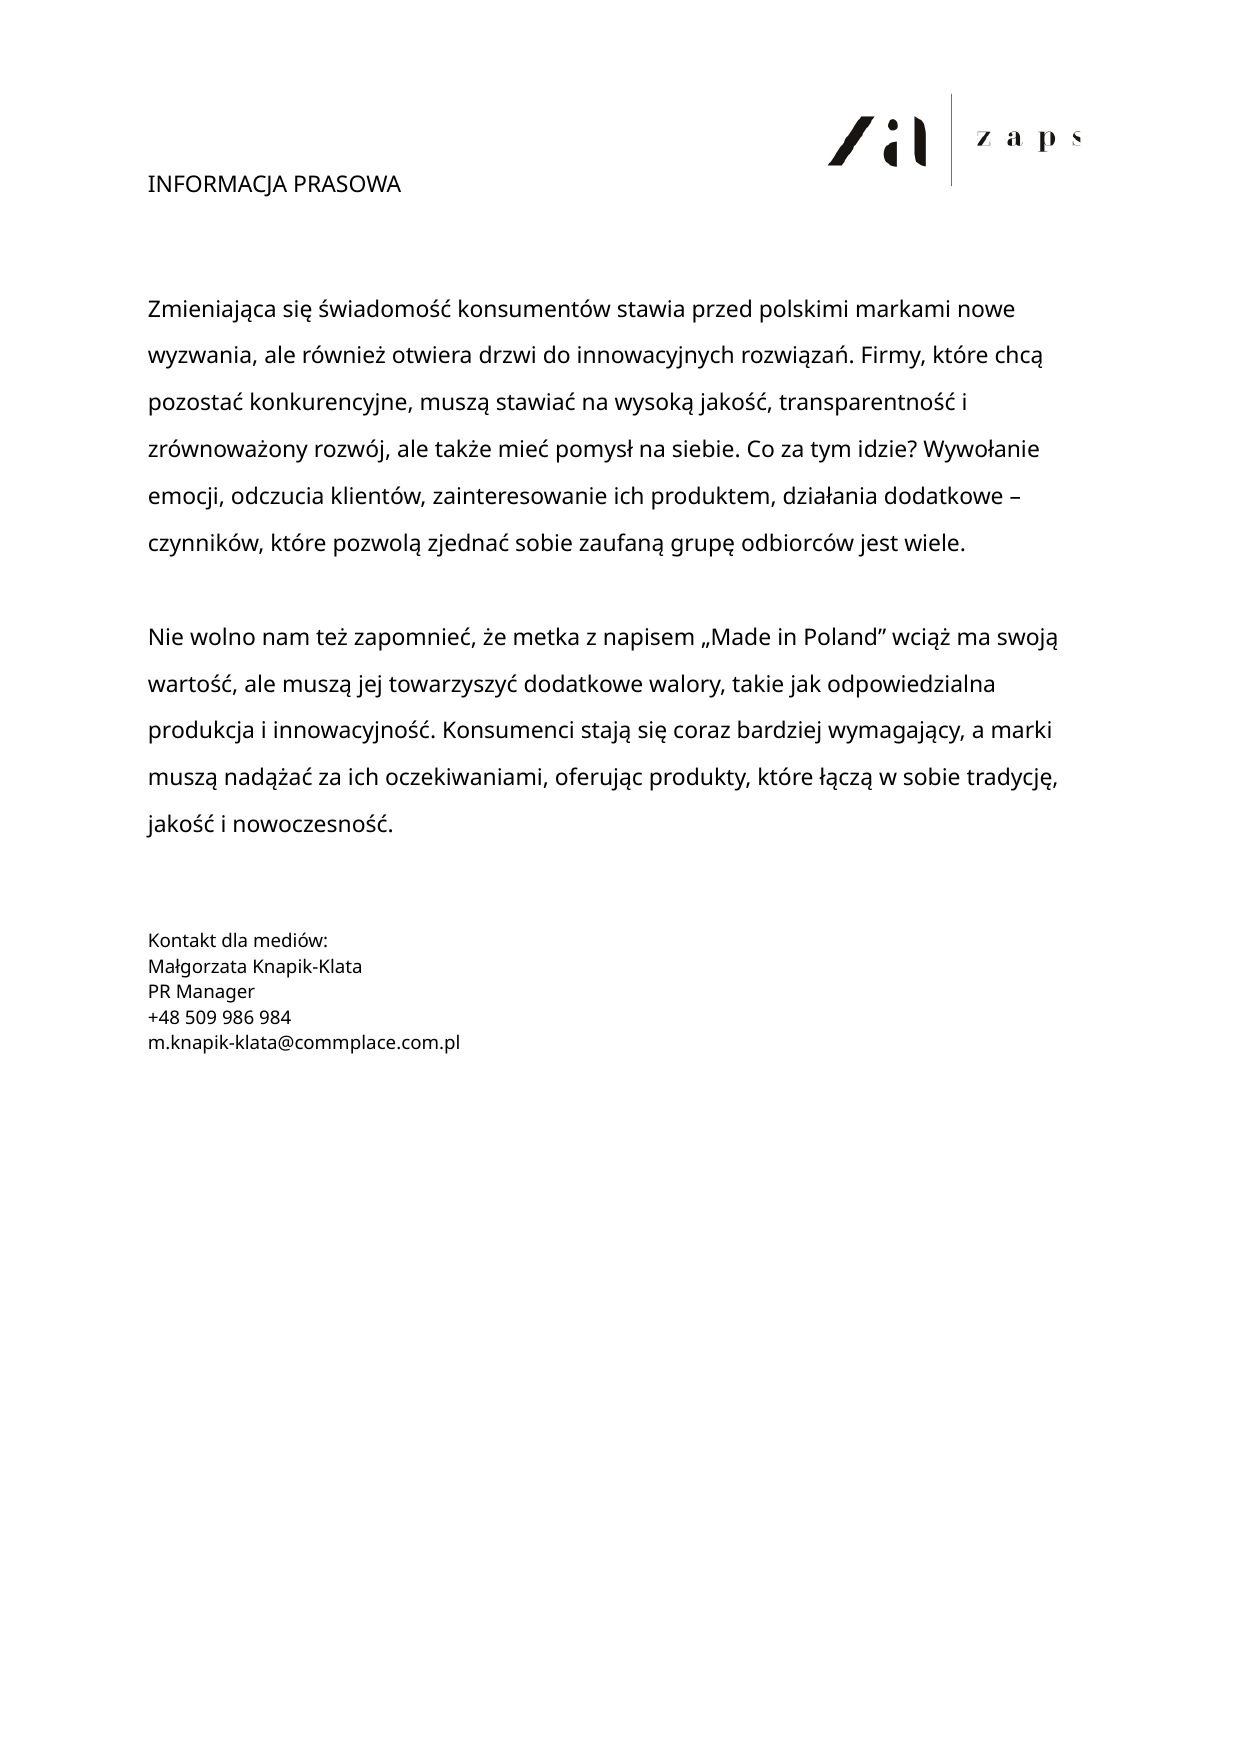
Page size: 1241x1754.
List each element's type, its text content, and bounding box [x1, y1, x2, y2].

text Małgorzata Knapik-Klata [148, 953, 1093, 978]
text Nie wolno nam też zapomnieć, że metka z napisem „Made in Poland” wciąż ma swoją wartość, ale muszą jej towarzyszyć dodatkowe walory, takie jak odpowiedzialna produkcja i innowacyjność. Konsumenci stają się coraz bardziej wymagający, a marki muszą nadążać za ich oczekiwaniami, oferując produkty, które łączą w sobie tradycję, jakość i nowoczesność. [148, 621, 1093, 839]
text m.knapik-klata@commplace.com.pl [148, 1029, 1093, 1055]
text Zmieniająca się świadomość konsumentów stawia przed polskimi markami nowe wyzwania, ale również otwiera drzwi do innowacyjnych rozwiązań. Firmy, które chcą pozostać konkurencyjne, muszą stawiać na wysoką jakość, transparentność i zrównoważony rozwój, ale także mieć pomysł na siebie. Co za tym idzie? Wywołanie emocji, odczucia klientów, zainteresowanie ich produktem, działania dodatkowe – czynników, które pozwolą zjednać sobie zaufaną grupę odbiorców jest wiele. [148, 292, 1093, 558]
picture [827, 93, 1081, 187]
text PR Manager [148, 978, 1093, 1004]
text Kontakt dla mediów: [148, 927, 1093, 953]
text +48 509 986 984 [148, 1004, 1093, 1029]
